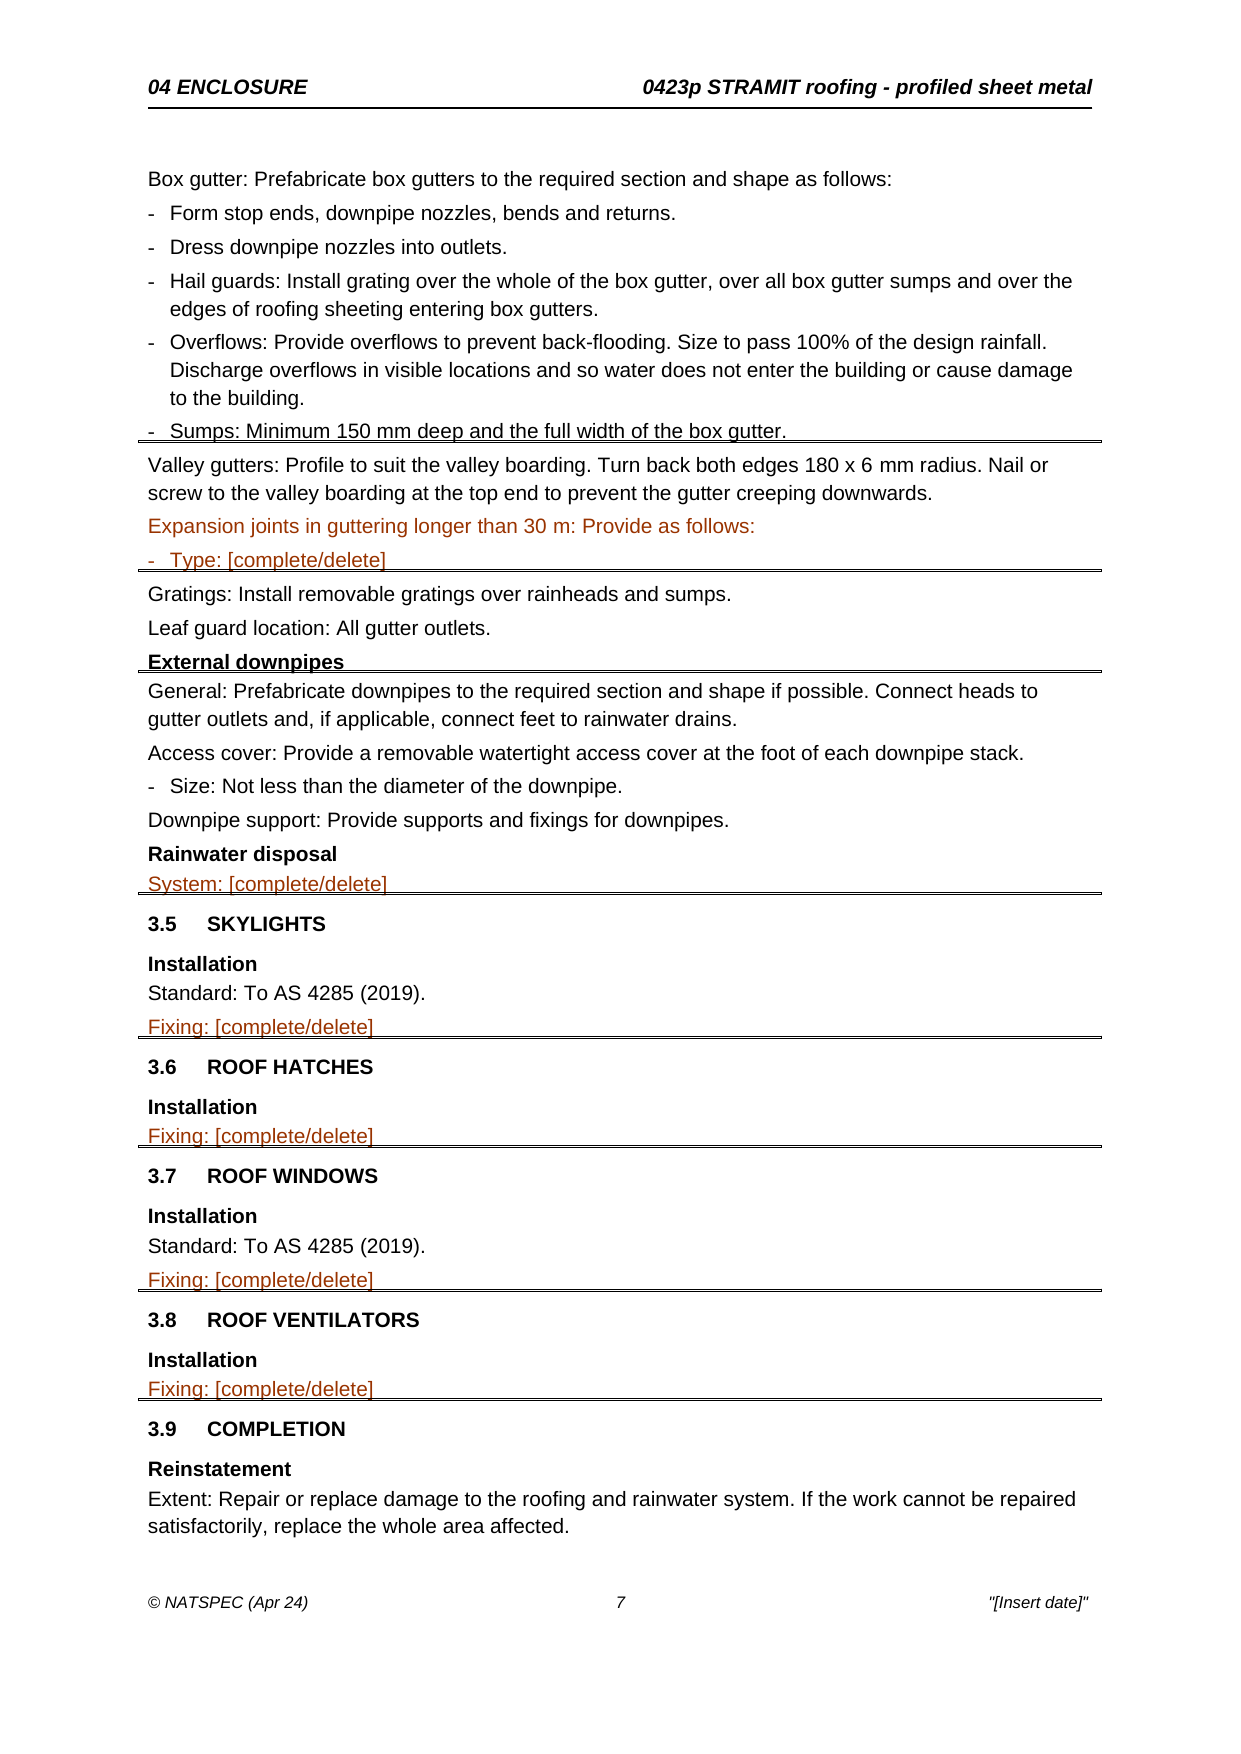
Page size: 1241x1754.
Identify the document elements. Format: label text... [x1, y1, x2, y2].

text Downpipe support: Provide supports and fixings for downpipes. [148, 808, 1092, 832]
subtitle Installation [148, 1095, 1092, 1119]
text Fixing: [148, 1268, 1092, 1289]
text Standard: To AS 4285 (2019). [148, 981, 1092, 1005]
text Type: [148, 548, 1092, 569]
text Form stop ends, downpipe nozzles, bends and returns. [148, 201, 1092, 225]
text Dress downpipe nozzles into outlets. [148, 235, 1092, 259]
text Standard: To AS 4285 (2019). [148, 1234, 1092, 1258]
subtitle Installation [148, 951, 1092, 975]
text Size: Not less than the diameter of the downpipe. [148, 774, 1092, 798]
subtitle COMPLETION [148, 1417, 1092, 1441]
text Gratings: Install removable gratings over rainheads and sumps. [148, 582, 1092, 606]
subtitle External downpipes [148, 649, 1092, 670]
text Box gutter: Prefabricate box gutters to the required section and shape as follows: [148, 167, 1092, 191]
text Fixing: [148, 1015, 1092, 1036]
text Extent: Repair or replace damage to the roofing and rainwater system. If the work cannot be repaired satisfactorily, replace the whole area affected. [148, 1487, 1092, 1538]
text Access cover: Provide a removable watertight access cover at the foot of each downpipe stack. [148, 740, 1092, 764]
subtitle Installation [148, 1204, 1092, 1228]
text Valley gutters: Profile to suit the valley boarding. Turn back both edges 180 x 6 mm radius. Nail or screw to the valley boarding at the top end to prevent the gutter creeping downwards. [148, 453, 1092, 504]
text Overflows: Provide overflows to prevent back-flooding. Size to pass 100% of the design rainfall. Discharge overflows in visible locations and so water does not enter the building or cause damage to the building. [148, 330, 1092, 409]
subtitle Installation [148, 1348, 1092, 1372]
subtitle Skylights [148, 911, 1092, 935]
subtitle Roof hatches [148, 1055, 1092, 1079]
text Fixing: [148, 1124, 1092, 1145]
text Fixing: [148, 1377, 1092, 1398]
text General: Prefabricate downpipes to the required section and shape if possible. Connect heads to gutter outlets and, if applicable, connect feet to rainwater drains. [148, 679, 1092, 731]
subtitle Roof windows [148, 1164, 1092, 1188]
subtitle Reinstatement [148, 1457, 1092, 1481]
subtitle Roof ventilators [148, 1308, 1092, 1332]
text Hail guards: Install grating over the whole of the box gutter, over all box gutter sumps and over the edges of roofing sheeting entering box gutters. [148, 269, 1092, 320]
text Leaf guard location: All gutter outlets. [148, 616, 1092, 640]
text Sumps: Minimum 150 mm deep and the full width of the box gutter. [148, 419, 1092, 440]
subtitle Rainwater disposal [148, 842, 1092, 866]
text Expansion joints in guttering longer than 30 m: Provide as follows: [148, 514, 1092, 538]
text System: [148, 871, 1092, 892]
